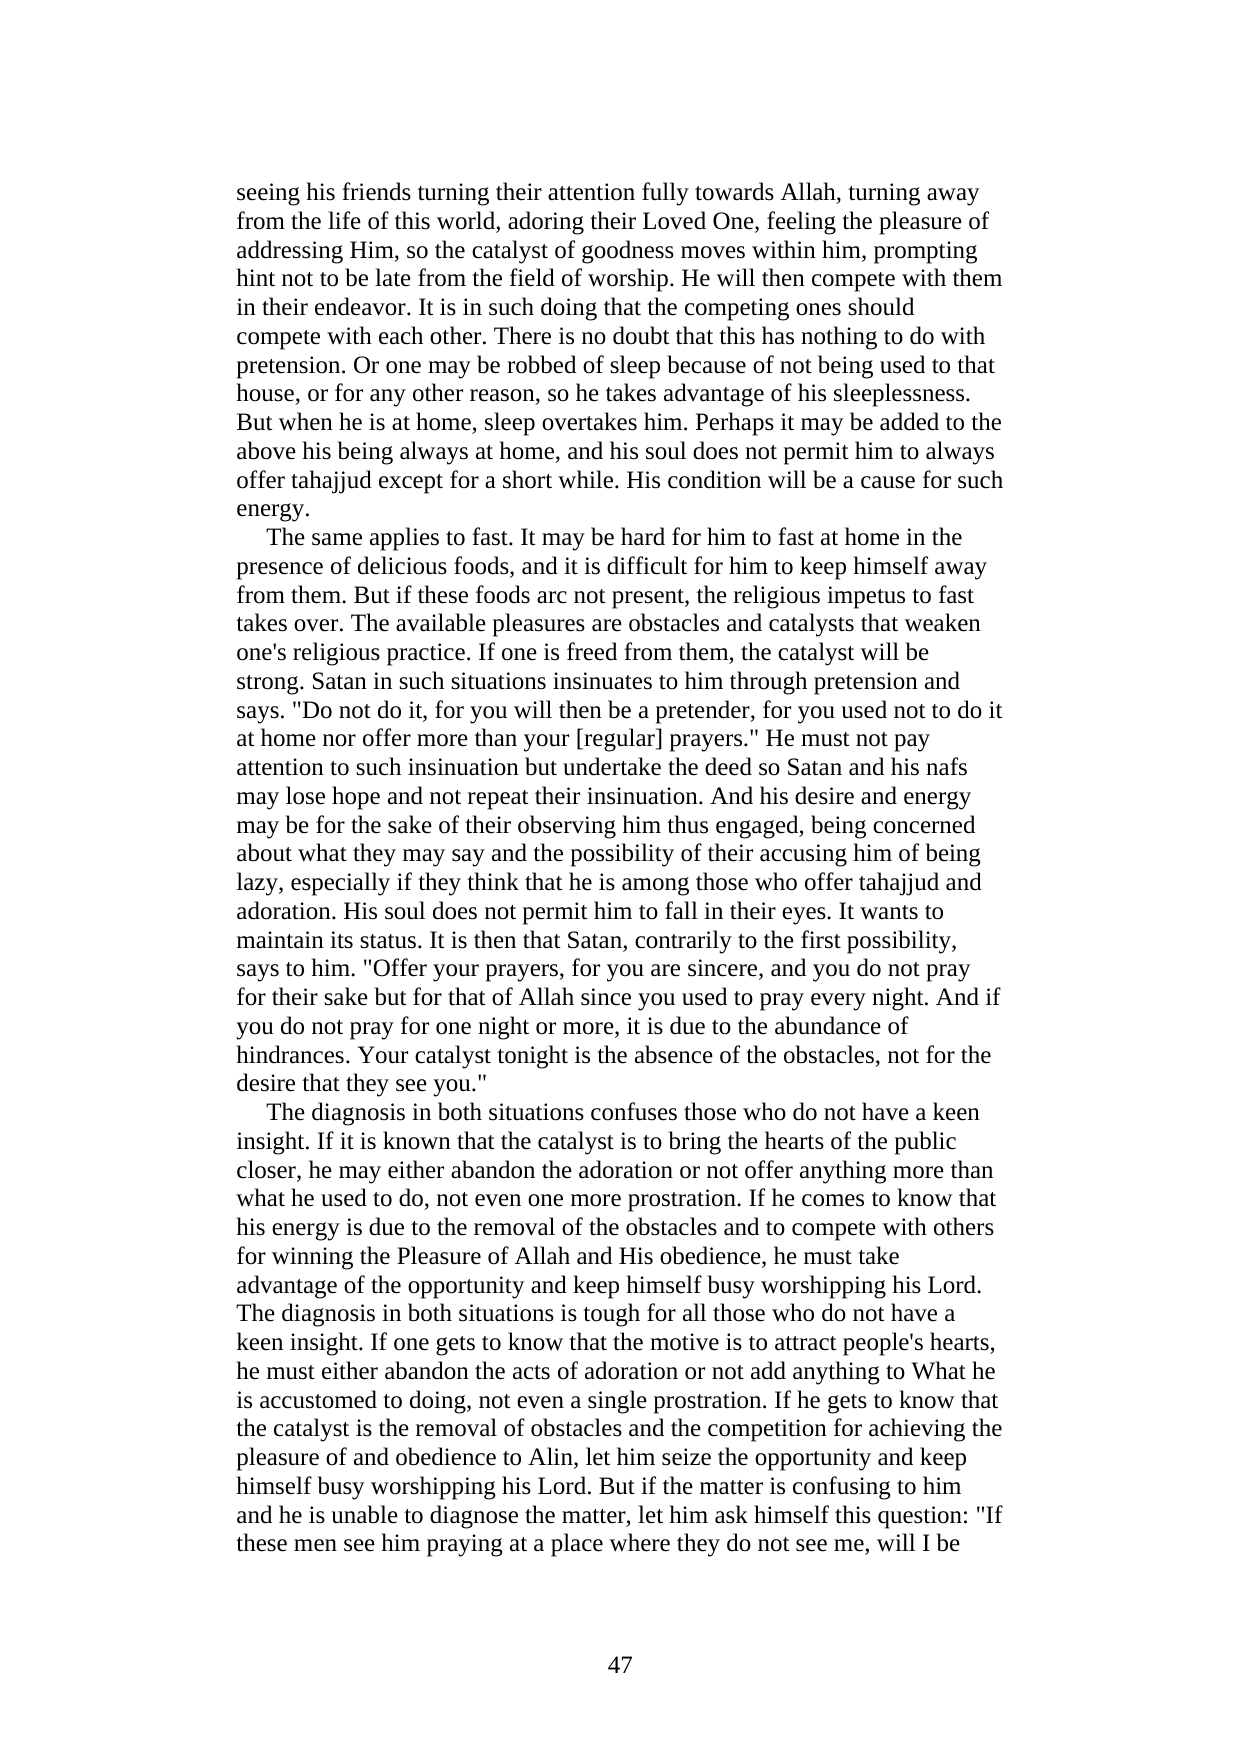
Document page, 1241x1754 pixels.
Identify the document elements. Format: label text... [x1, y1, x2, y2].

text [236, 177, 1004, 522]
text The same applies to fast. It may be hard for him to fast at home in the presence of delicious foods, and it is difficult for him to keep himself away from them. But if these foods arc not present, the religious impetus to fast takes over. The available pleasures are obstacles and catalysts that weaken one's religious practice. If one is freed from them, the catalyst will be strong. Satan in such situations insinuates to him through pretension and says. "Do not do it, for you will then be a pretender, for you used not to do it at home nor offer more than your [regular] prayers." He must not pay attention to such insinuation but undertake the deed so Satan and his nafs may lose hope and not repeat their insinuation. And his desire and energy may be for the sake of their observing him thus engaged, being concerned about what they may say and the possibility of their accusing him of being lazy, especially if they think that he is among those who offer tahajjud and adoration. His soul does not permit him to fall in their eyes. It wants to maintain its status. It is then that Satan, contrarily to the first possibility, says to him. "Offer your prayers, for you are sincere, and you do not pray for their sake but for that of Allah since you used to pray every night. And if you do not pray for one night or more, it is due to the abundance of hindrances. Your catalyst tonight is the absence of the obstacles, not for the desire that they see you." [236, 522, 1004, 1097]
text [236, 1097, 1004, 1557]
